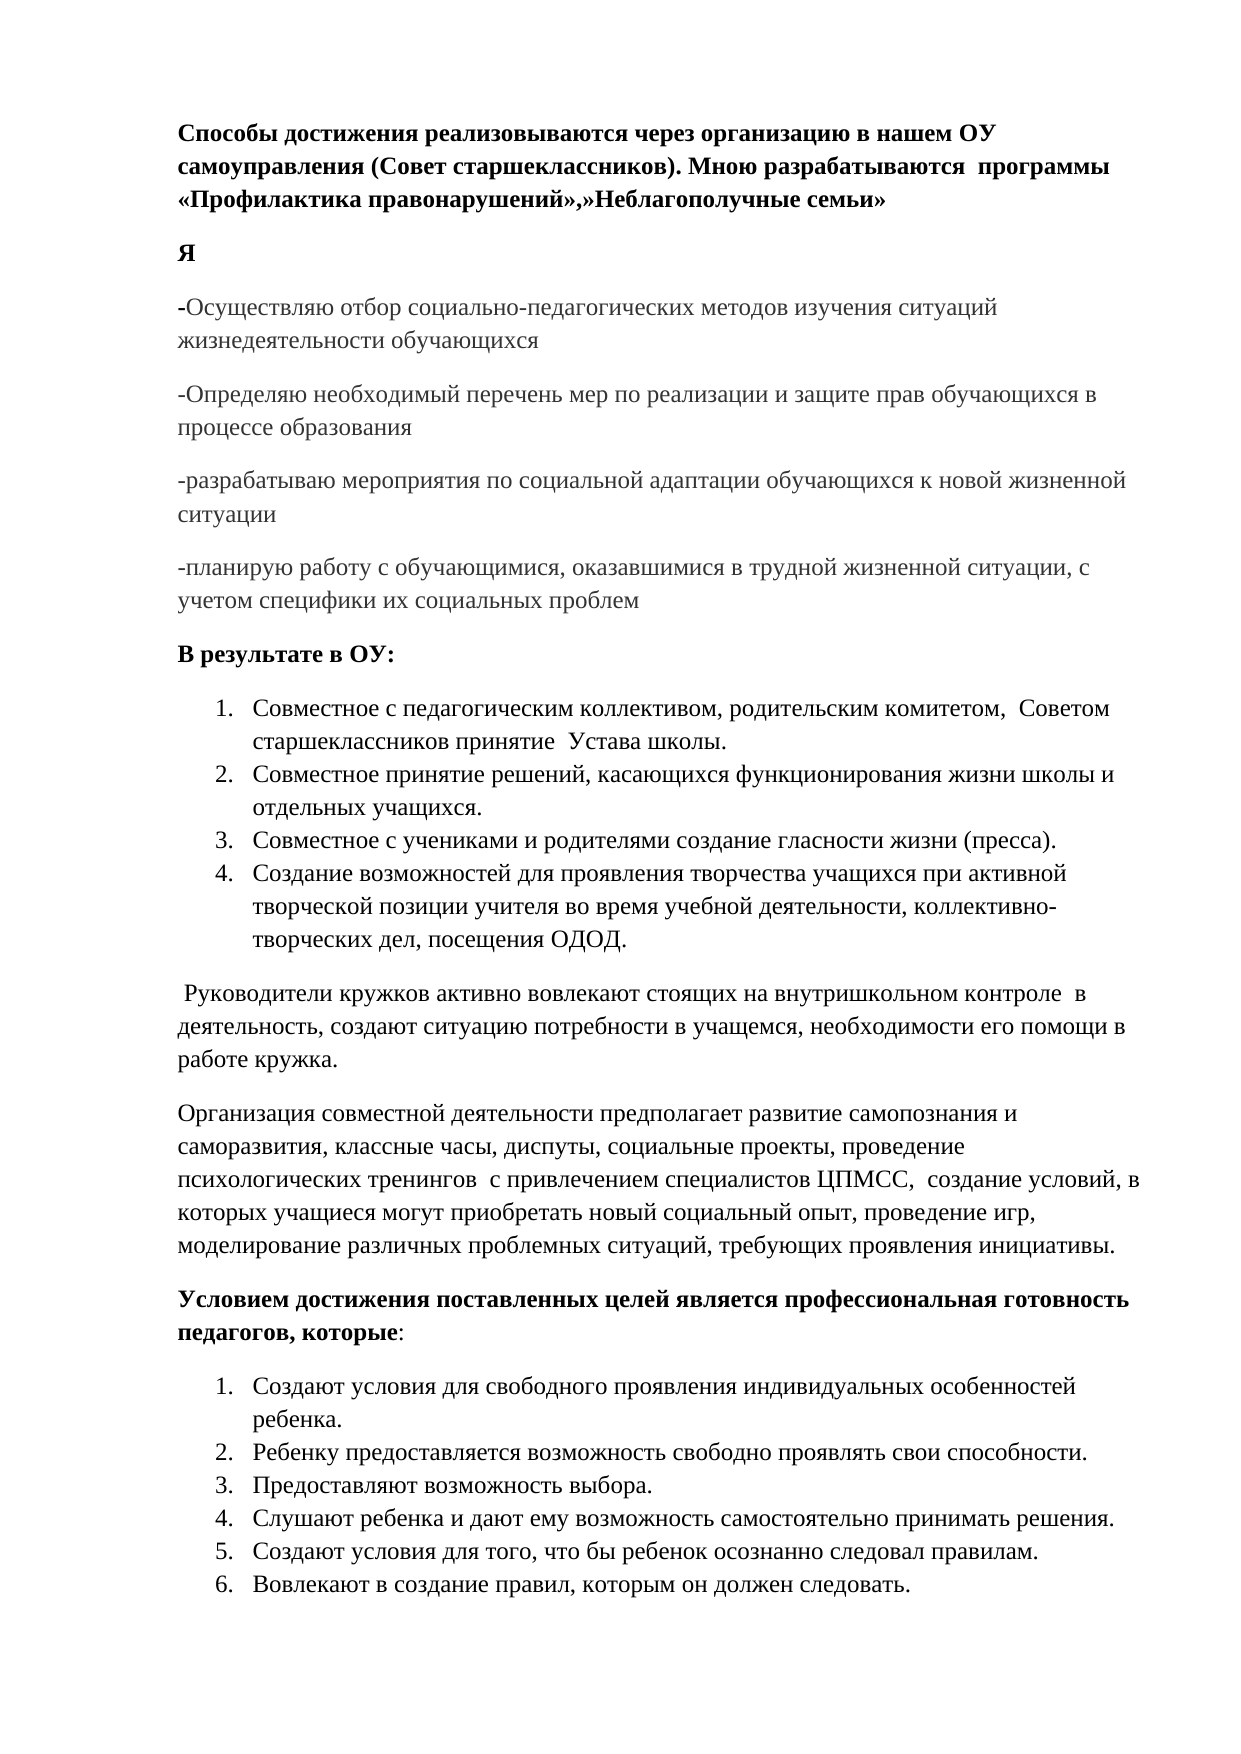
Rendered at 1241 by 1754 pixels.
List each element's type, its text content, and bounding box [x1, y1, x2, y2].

text Я [177, 238, 1152, 267]
text Руководители кружков активно вовлекают стоящих на внутришкольном контроле в деятельность, создают ситуацию потребности в учащемся, необходимости его помощи в работе кружка. [177, 978, 1152, 1073]
list Совместное с учениками и родителями создание гласности жизни (пресса). [215, 825, 1152, 854]
list Слушают ребенка и дают ему возможность самостоятельно принимать решения. [215, 1503, 1152, 1532]
list Создание возможностей для проявления творчества учащихся при активной творческой позиции учителя во время учебной деятельности, коллективно-творческих дел, посещения ОДОД. [215, 858, 1152, 953]
text -Определяю необходимый перечень мер по реализации и защите прав обучающихся в процессе образования [177, 379, 1152, 441]
list Ребенку предоставляется возможность свободно проявлять свои способности. [215, 1437, 1152, 1466]
text Организация совместной деятельности предполагает развитие самопознания и саморазвития, классные часы, диспуты, социальные проекты, проведение психологических тренингов с привлечением специалистов ЦПМСС, создание условий, в которых учащиеся могут приобретать новый социальный опыт, проведение игр, моделирование различных проблемных ситуаций, требующих проявления инициативы. [177, 1098, 1152, 1259]
text В результате в ОУ: [177, 639, 1152, 668]
list Вовлекают в создание правил, которым он должен следовать. [215, 1569, 1152, 1598]
text -разрабатываю мероприятия по социальной адаптации обучающихся к новой жизненной ситуации [177, 466, 1152, 527]
list Совместное принятие решений, касающихся функционирования жизни школы и отдельных учащихся. [215, 759, 1152, 821]
list Создают условия для того, что бы ребенок осознанно следовал правилам. [215, 1536, 1152, 1565]
list Совместное с педагогическим коллективом, родительским комитетом, Советом старшеклассников принятие Устава школы. [215, 693, 1152, 755]
list Предоставляют возможность выбора. [215, 1470, 1152, 1499]
text Способы достижения реализовываются через организацию в нашем ОУ самоуправления (Совет старшеклассников). Мною разрабатываются программы «Профилактика правонарушений»,»Неблагополучные семьи» [177, 118, 1152, 213]
text -планирую работу с обучающимися, оказавшимися в трудной жизненной ситуации, с учетом специфики их социальных проблем [177, 552, 1152, 614]
text Условием достижения поставленных целей является профессиональная готовность педагогов, которые: [177, 1284, 1152, 1346]
list Создают условия для свободного проявления индивидуальных особенностей ребенка. [215, 1371, 1152, 1433]
text -Осуществляю отбор социально-педагогических методов изучения ситуаций жизнедеятельности обучающихся [177, 292, 1152, 354]
